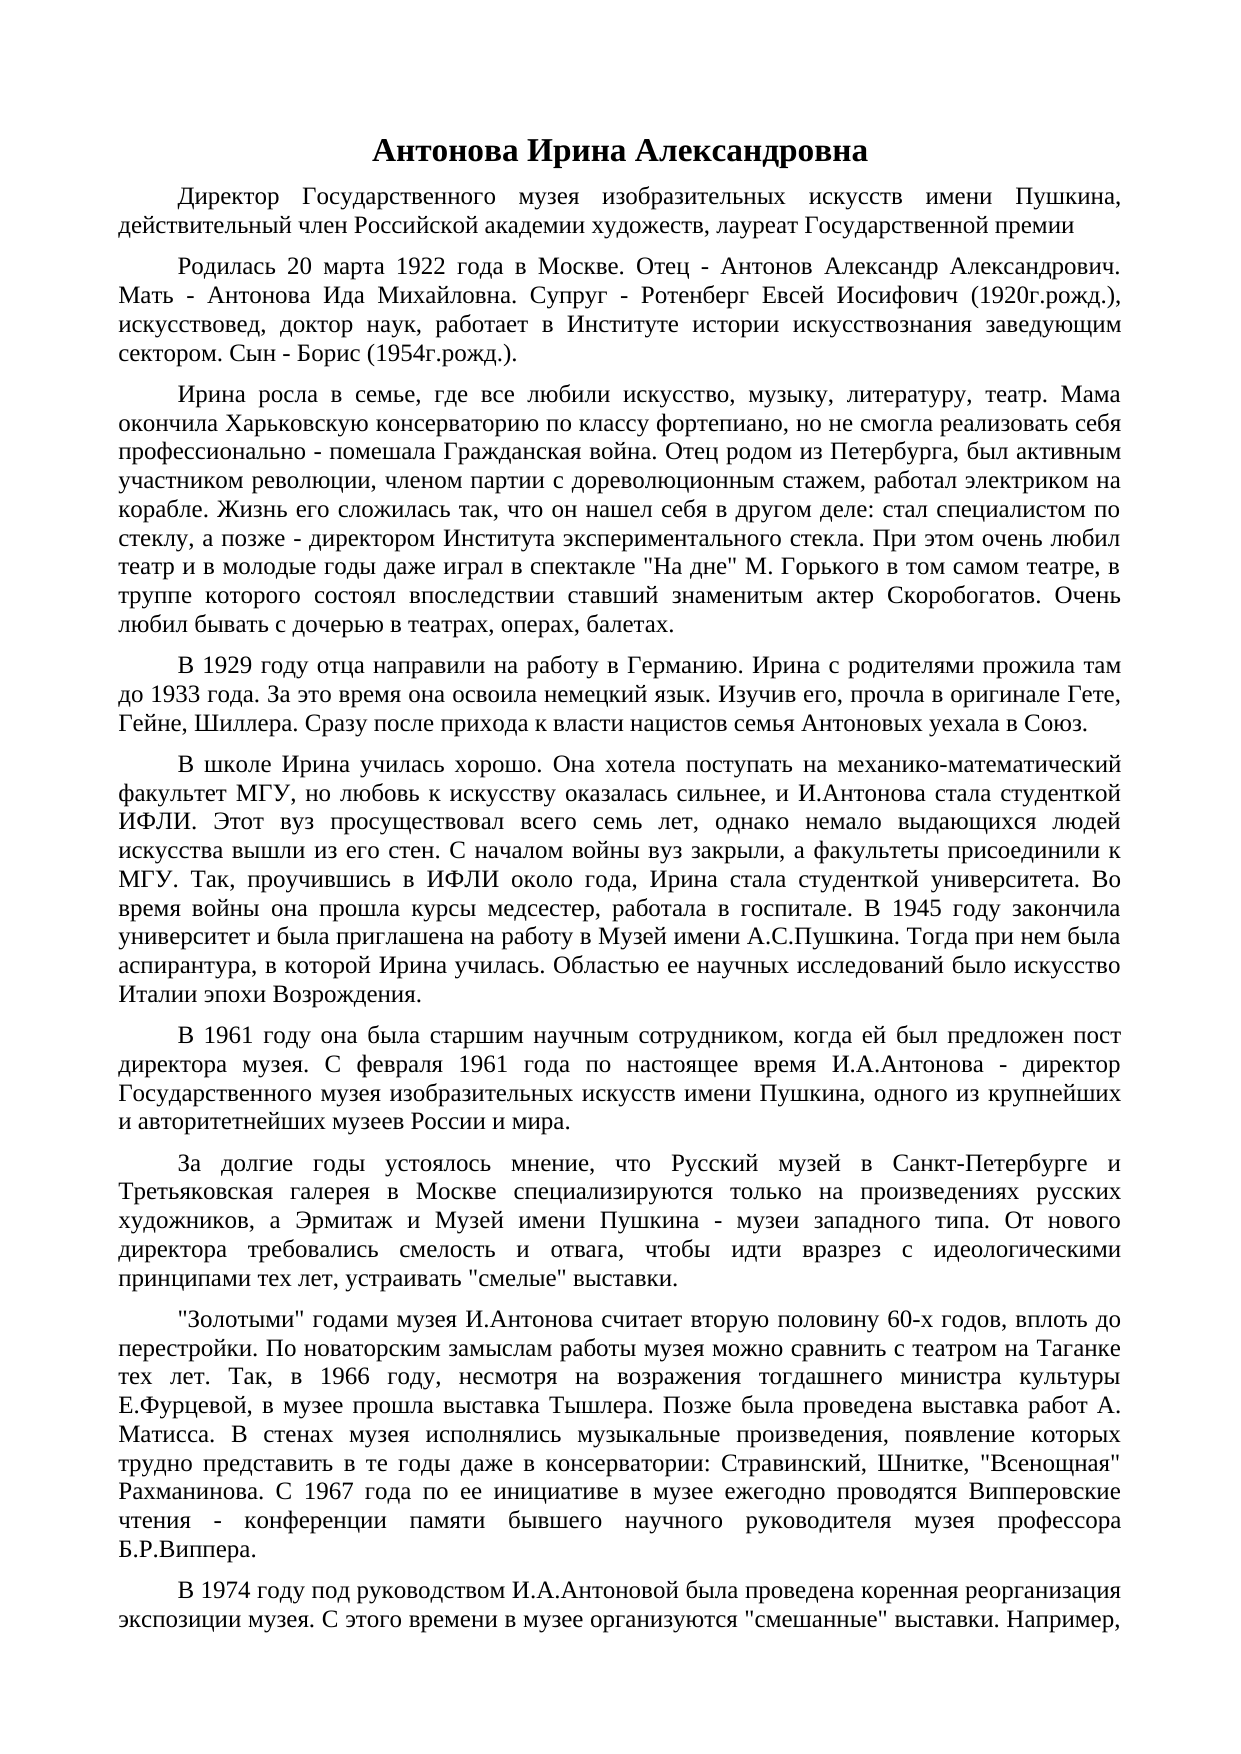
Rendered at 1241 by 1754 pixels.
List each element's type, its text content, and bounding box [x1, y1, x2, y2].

text Директор Государственного музея изобразительных искусств имени Пушкина, действительный член Российской академии художеств, лауреат Государственной премии [118, 181, 1122, 239]
text В 1961 году она была старшим научным сотрудником, когда ей был предложен пост директора музея. С февраля 1961 года по настоящее время И.А.Антонова - директор Государственного музея изобразительных искусств имени Пушкина, одного из крупнейших и авторитетнейших музеев России и мира. [118, 1020, 1122, 1135]
text В 1929 году отца направили на работу в Германию. Ирина с родителями прожила там до 1933 года. За это время она освоила немецкий язык. Изучив его, прочла в оригинале Гете, Гейне, Шиллера. Сразу после прихода к власти нацистов семья Антоновых уехала в Союз. [118, 650, 1122, 736]
text Ирина росла в семье, где все любили искусство, музыку, литературу, театр. Мама окончила Харьковскую консерваторию по классу фортепиано, но не смогла реализовать себя профессионально - помешала Гражданская война. Отец родом из Петербурга, был активным участником революции, членом партии с дореволюционным стажем, работал электриком на корабле. Жизнь его сложилась так, что он нашел себя в другом деле: стал специалистом по стеклу, а позже - директором Института экспериментального стекла. При этом очень любил театр и в молодые годы даже играл в спектакле "На дне" М. Горького в том самом театре, в труппе которого состоял впоследствии ставший знаменитым актер Скоробогатов. Очень любил бывать с дочерью в театрах, операх, балетах. [118, 379, 1122, 638]
text Родилась 20 марта 1922 года в Москве. Отец - Антонов Александр Александрович. Мать - Антонова Ида Михайловна. Супруг - Ротенберг Евсей Иосифович (1920г.рожд.), искусствовед, доктор наук, работает в Институте истории искусствознания заведующим сектором. Сын - Борис (1954г.рожд.). [118, 251, 1122, 366]
text За долгие годы устоялось мнение, что Русский музей в Санкт-Петербурге и Третьяковская галерея в Москве специализируются только на произведениях русских художников, а Эрмитаж и Музей имени Пушкина - музеи западного типа. От нового директора требовались смелость и отвага, чтобы идти вразрез с идеологическими принципами тех лет, устраивать "смелые" выставки. [118, 1148, 1122, 1291]
text Антонова Ирина Александровна [118, 131, 1122, 169]
text "Золотыми" годами музея И.Антонова считает вторую половину 60-х годов, вплоть до перестройки. По новаторским замыслам работы музея можно сравнить с театром на Таганке тех лет. Так, в 1966 году, несмотря на возражения тогдашнего министра культуры Е.Фурцевой, в музее прошла выставка Тышлера. Позже была проведена выставка работ А. Матисса. В стенах музея исполнялись музыкальные произведения, появление которых трудно представить в те годы даже в консерватории: Стравинский, Шнитке, "Всенощная" Рахманинова. С 1967 года по ее инициативе в музее ежегодно проводятся Випперовские чтения - конференции памяти бывшего научного руководителя музея профессора Б.Р.Виппера. [118, 1304, 1122, 1563]
text В школе Ирина училась хорошо. Она хотела поступать на механико-математический факультет МГУ, но любовь к искусству оказалась сильнее, и И.Антонова стала студенткой ИФЛИ. Этот вуз просуществовал всего семь лет, однако немало выдающихся людей искусства вышли из его стен. С началом войны вуз закрыли, а факультеты присоединили к МГУ. Так, проучившись в ИФЛИ около года, Ирина стала студенткой университета. Во время войны она прошла курсы медсестер, работала в госпитале. В 1945 году закончила университет и была приглашена на работу в Музей имени А.С.Пушкина. Тогда при нем была аспирантура, в которой Ирина училась. Областью ее научных исследований было искусство Италии эпохи Возрождения. [118, 749, 1122, 1008]
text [118, 1575, 1122, 1633]
